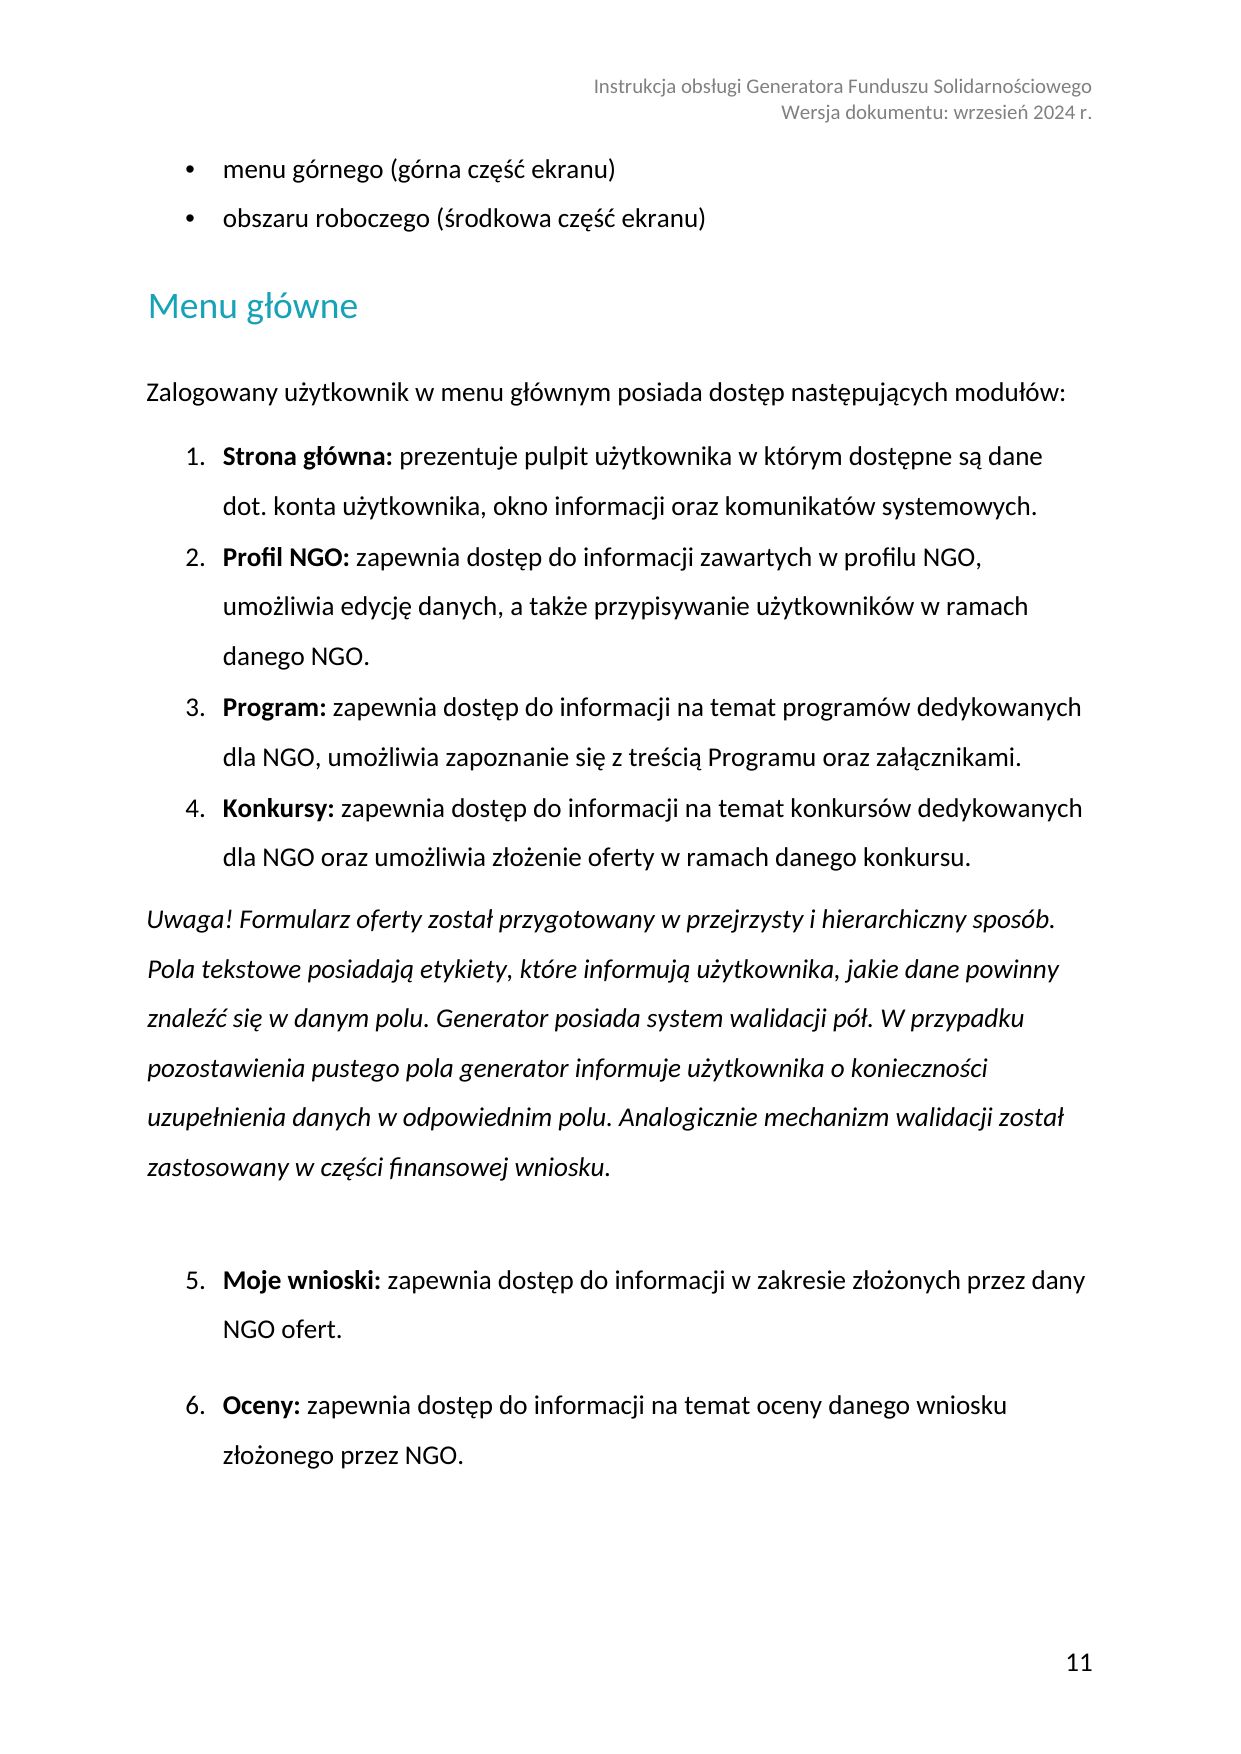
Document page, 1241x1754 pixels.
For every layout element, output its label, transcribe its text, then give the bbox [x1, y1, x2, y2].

text Uwaga! Formularz oferty został przygotowany w przejrzysty i hierarchiczny sposób. Pola tekstowe posiadają etykiety, które informują użytkownika, jakie dane powinny znaleźć się w danym polu. Generator posiada system walidacji pół. W przypadku pozostawienia pustego pola generator informuje użytkownika o konieczności uzupełnienia danych w odpowiednim polu. Analogicznie mechanizm walidacji został zastosowany w części finansowej wniosku. [146, 902, 1093, 1183]
list obszaru roboczego (środkowa część ekranu) [185, 201, 1093, 234]
list Moje wnioski: zapewnia dostęp do informacji w zakresie złożonych przez dany NGO ofert. [185, 1263, 1093, 1346]
list menu górnego (górna część ekranu) [185, 152, 1093, 185]
list Konkursy: zapewnia dostęp do informacji na temat konkursów dedykowanych dla NGO oraz umożliwia złożenie oferty w ramach danego konkursu. [185, 791, 1093, 873]
list Program: zapewnia dostęp do informacji na temat programów dedykowanych dla NGO, umożliwia zapoznanie się z treścią Programu oraz załącznikami. [185, 690, 1093, 773]
text Zalogowany użytkownik w menu głównym posiada dostęp następujących modułów: [146, 376, 1093, 409]
subtitle Menu główne [148, 282, 1093, 327]
list Profil NGO: zapewnia dostęp do informacji zawartych w profilu NGO, umożliwia edycję danych, a także przypisywanie użytkowników w ramach danego NGO. [185, 540, 1093, 672]
list Strona główna: prezentuje pulpit użytkownika w którym dostępne są dane dot. konta użytkownika, okno informacji oraz komunikatów systemowych. [185, 439, 1093, 522]
list Oceny: zapewnia dostęp do informacji na temat oceny danego wniosku złożonego przez NGO. [185, 1388, 1093, 1471]
